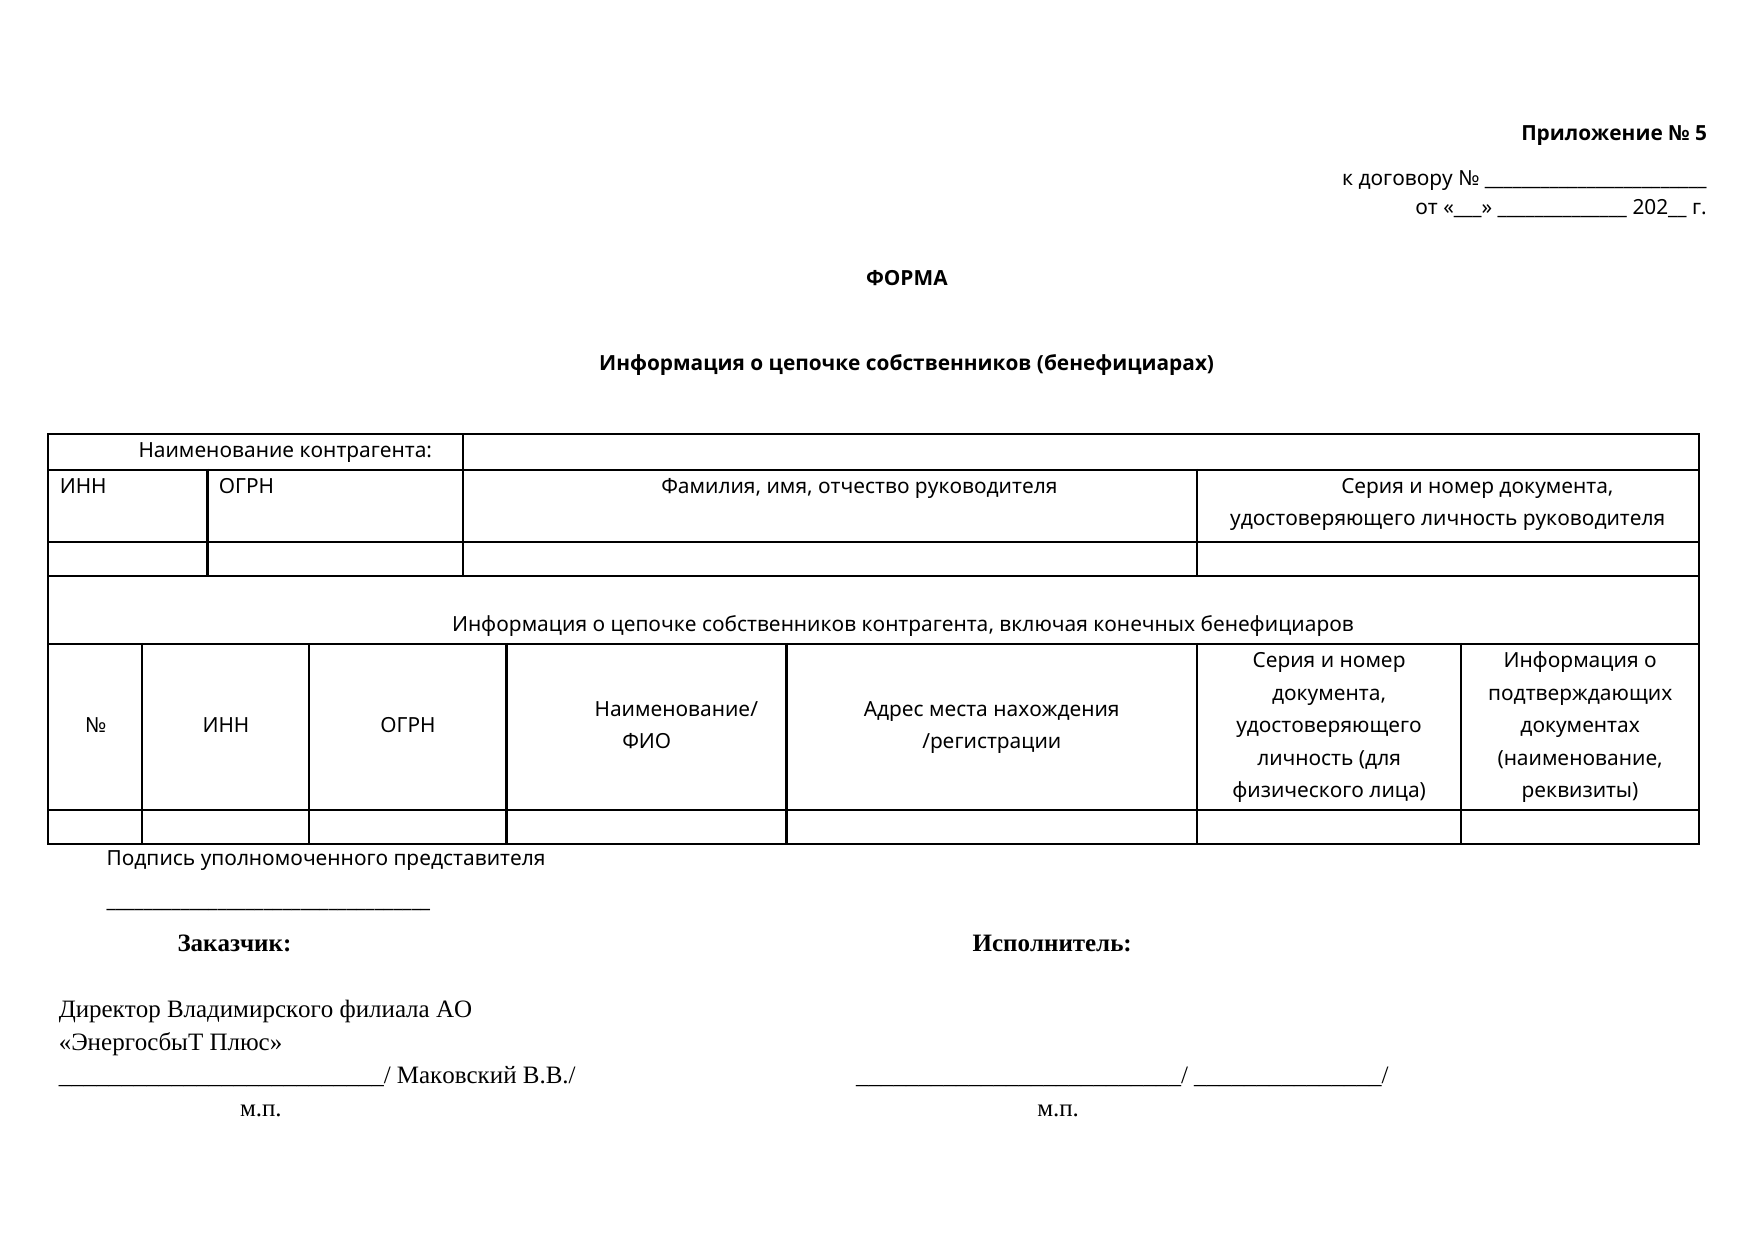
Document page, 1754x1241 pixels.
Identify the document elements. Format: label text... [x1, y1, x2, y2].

table_cell [49, 543, 206, 575]
table_cell Фамилия, имя, отчество руководителя [464, 471, 1196, 541]
table_cell ОГРН [310, 645, 505, 809]
text к договору № ________________________ [47, 163, 1707, 192]
text ФОРМА [47, 263, 1707, 291]
table_cell [1198, 811, 1460, 843]
text от «___» ______________ 202__ г. [47, 192, 1707, 220]
text Информация о цепочке собственников (бенефициарах) [47, 348, 1707, 376]
table_cell Серия и номер документа, удостоверяющего личность (для физического лица) [1198, 645, 1460, 809]
table_cell [143, 811, 308, 843]
table_cell ИНН [143, 645, 308, 809]
table_cell ОГРН [209, 471, 462, 541]
table_cell ИНН [49, 471, 206, 541]
table_cell [508, 811, 785, 843]
table_cell Информация о цепочке собственников контрагента, включая конечных бенефициаров [49, 577, 1698, 643]
table_cell Наименование/ФИО [508, 645, 785, 809]
table_header Наименование контрагента: [49, 435, 462, 469]
table_cell [464, 543, 1196, 575]
text Приложение № 5 [47, 118, 1707, 147]
table_header [464, 435, 1698, 469]
text Подпись уполномоченного представителя [47, 843, 1707, 871]
table_cell [1462, 811, 1698, 843]
text ___________________________________ [47, 886, 1707, 914]
table_cell [310, 811, 505, 843]
table_cell Серия и номер документа, удостоверяющего личность руководителя [1198, 471, 1698, 541]
table_cell [209, 543, 462, 575]
table_cell [49, 811, 141, 843]
table_header Заказчик: Директор Владимирского филиала АО «ЭнергосбыТ Плюс» __________________________/ Маковский В.В./ м.п. [47, 928, 844, 1159]
table_cell [1198, 543, 1698, 575]
table_cell Информация о подтверждающих документах (наименование, реквизиты) [1462, 645, 1698, 809]
table_cell № [49, 645, 141, 809]
table_cell Адрес места нахождения /регистрации [788, 645, 1196, 809]
table_header Исполнитель: __________________________/ _______________/ м.п. [845, 928, 1672, 1159]
table_cell [788, 811, 1196, 843]
